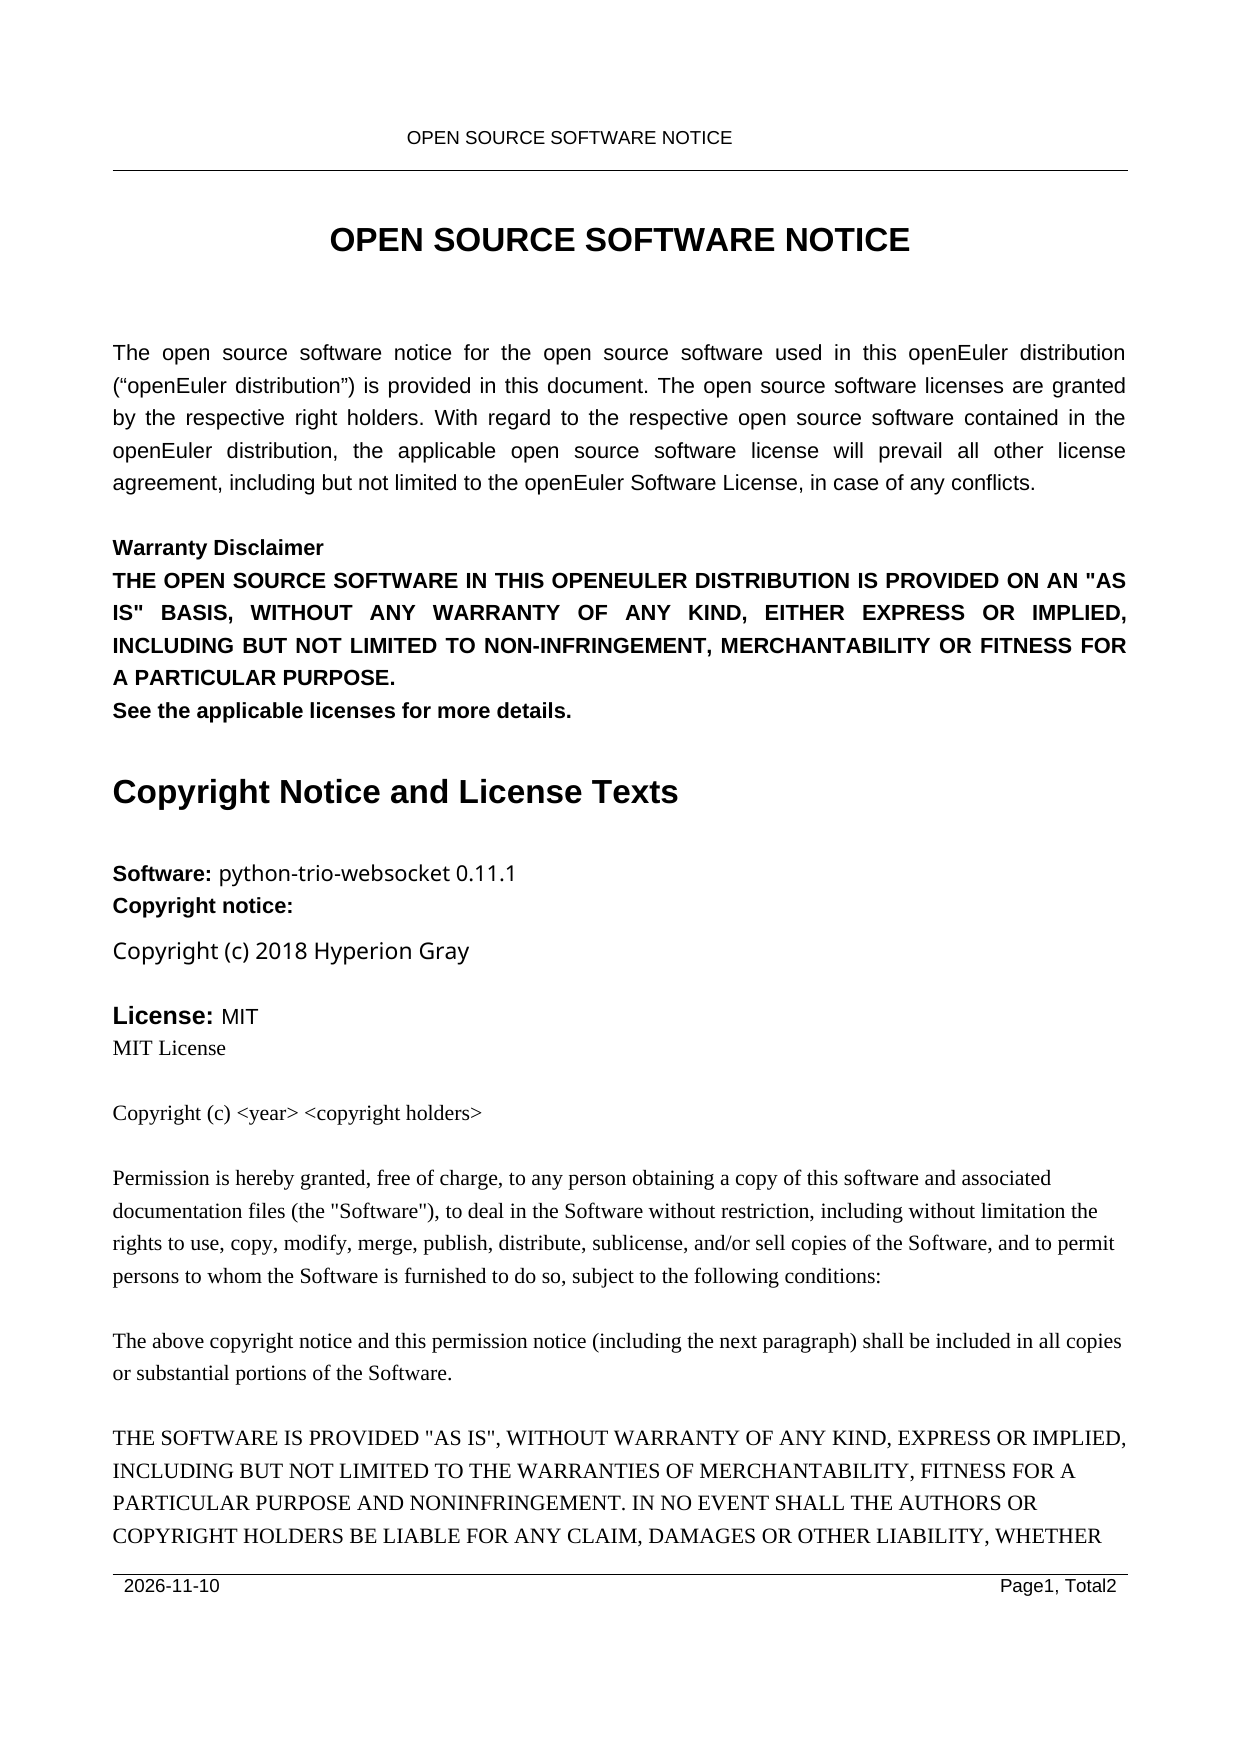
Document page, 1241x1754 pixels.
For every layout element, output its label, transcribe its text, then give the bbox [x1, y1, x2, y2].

text The open source software notice for the open source software used in this openEuler distribution (“openEuler distribution”) is provided in this document. The open source software licenses are granted by the respective right holders. With regard to the respective open source software contained in the openEuler distribution, the applicable open source software license will prevail all other license agreement, including but not limited to the openEuler Software License, in case of any conflicts. [112, 336, 1128, 499]
text Copyright Notice and License Texts [112, 759, 1128, 824]
text Copyright (c) 2018 Hyperion Gray [112, 934, 1128, 999]
text OPEN SOURCE SOFTWARE NOTICE [112, 206, 1128, 271]
text Copyright notice: [112, 889, 1128, 921]
text THE OPEN SOURCE SOFTWARE IN THIS OPENEULER DISTRIBUTION IS PROVIDED ON AN "AS IS" BASIS, WITHOUT ANY WARRANTY OF ANY KIND, EITHER EXPRESS OR IMPLIED, INCLUDING BUT NOT LIMITED TO NON-INFRINGEMENT, MERCHANTABILITY OR FITNESS FOR A PARTICULAR PURPOSE. See the applicable licenses for more details. [112, 564, 1128, 726]
text Warranty Disclaimer [112, 531, 1128, 564]
title Software: python-trio-websocket 0.11.1 [112, 856, 1128, 889]
text License: MIT [112, 999, 1128, 1031]
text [112, 1031, 1128, 1551]
